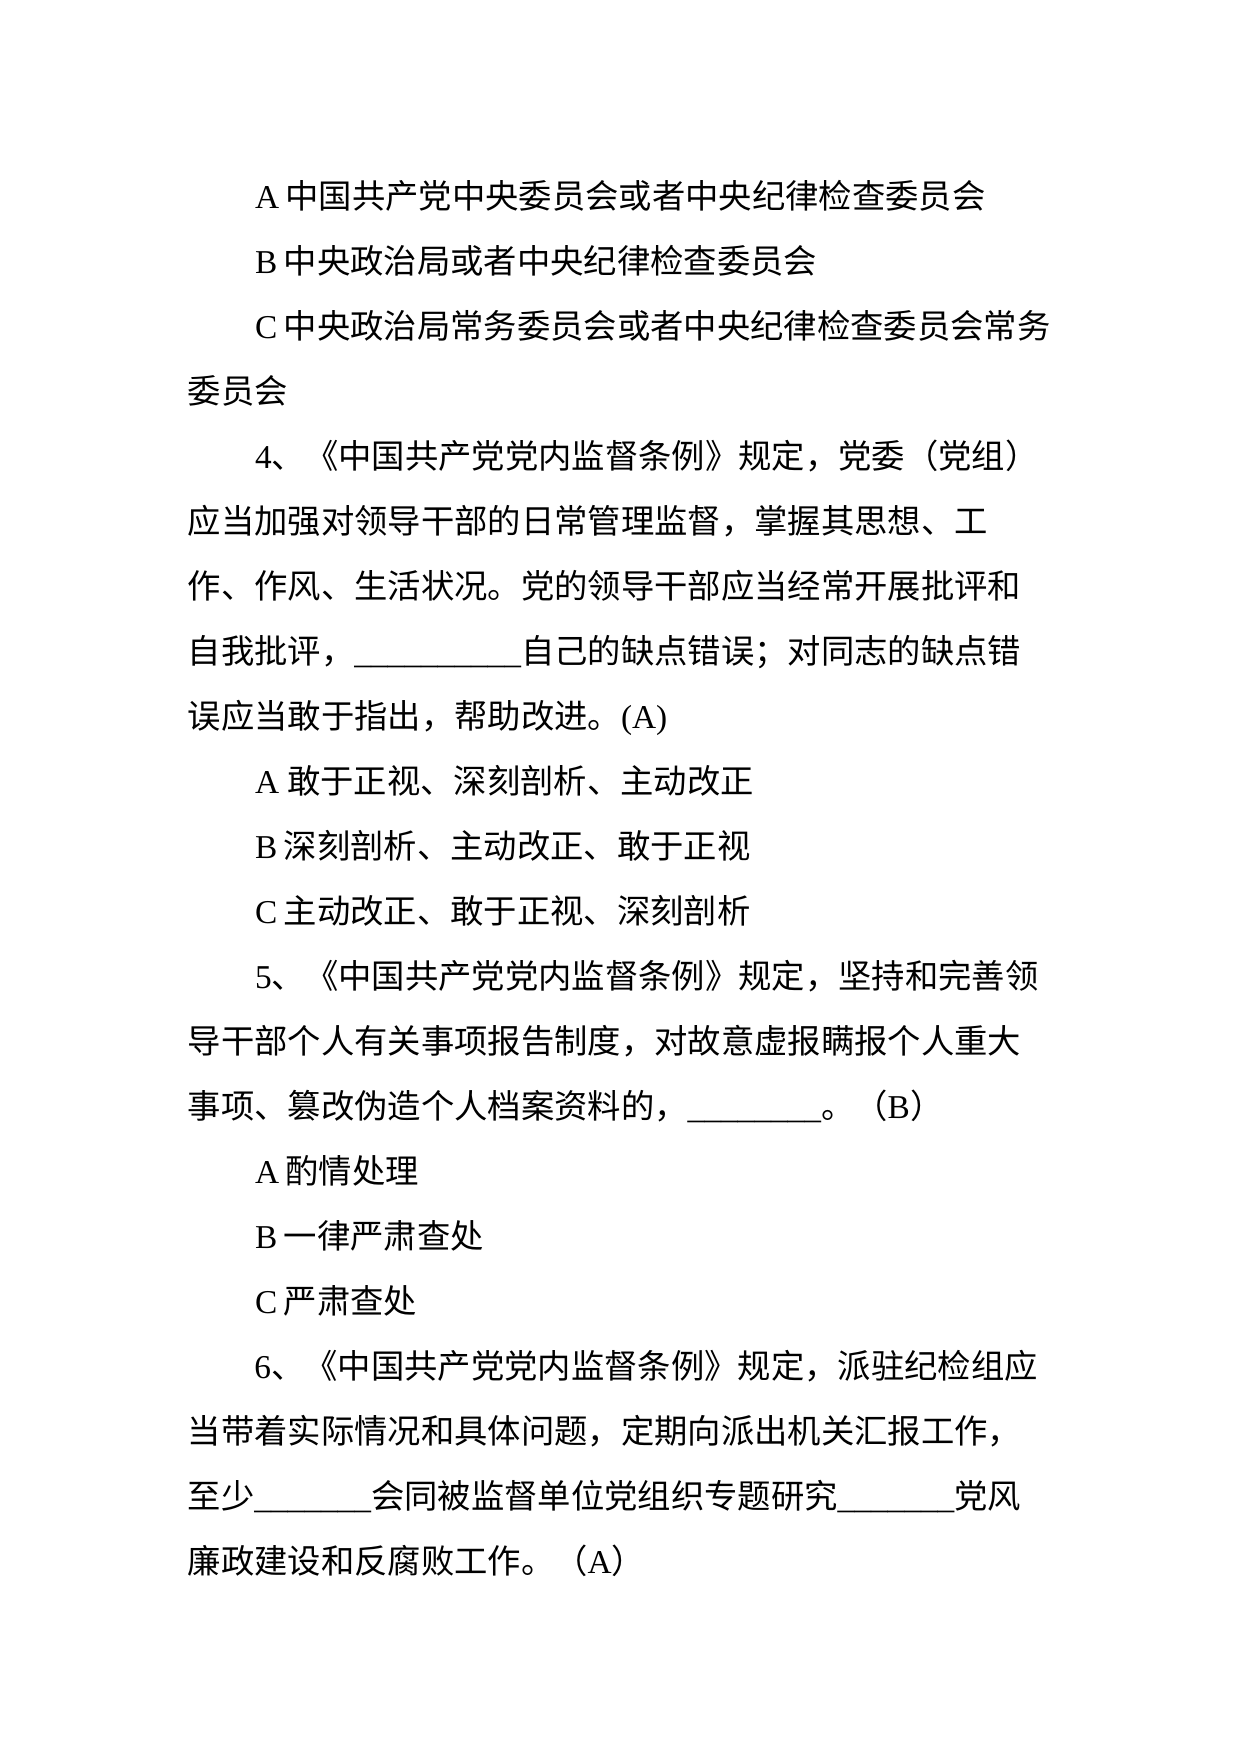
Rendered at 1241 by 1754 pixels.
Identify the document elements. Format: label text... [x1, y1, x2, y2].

text C严肃查处 [187, 1267, 1053, 1332]
text B一律严肃查处 [187, 1202, 1053, 1267]
text B中央政治局或者中央纪律检查委员会 [187, 227, 1053, 292]
text 5、《中国共产党党内监督条例》规定，坚持和完善领导干部个人有关事项报告制度，对故意虚报瞒报个人重大事项、篡改伪造个人档案资料的，________。（B） [187, 942, 1053, 1137]
text 6、《中国共产党党内监督条例》规定，派驻纪检组应当带着实际情况和具体问题，定期向派出机关汇报工作，至少_______会同被监督单位党组织专题研究_______党风廉政建设和反腐败工作。（A） [187, 1332, 1053, 1592]
text C主动改正、敢于正视、深刻剖析 [187, 877, 1053, 942]
text B深刻剖析、主动改正、敢于正视 [187, 812, 1053, 877]
text A 敢于正视、深刻剖析、主动改正 [187, 747, 1053, 812]
text A中国共产党中央委员会或者中央纪律检查委员会 [187, 162, 1053, 227]
text 4、《中国共产党党内监督条例》规定，党委（党组）应当加强对领导干部的日常管理监督，掌握其思想、工作、作风、生活状况。党的领导干部应当经常开展批评和自我批评，__________自己的缺点错误；对同志的缺点错误应当敢于指出，帮助改进。(A) [187, 422, 1053, 747]
text C中央政治局常务委员会或者中央纪律检查委员会常务委员会 [187, 292, 1053, 422]
text A酌情处理 [187, 1137, 1053, 1202]
